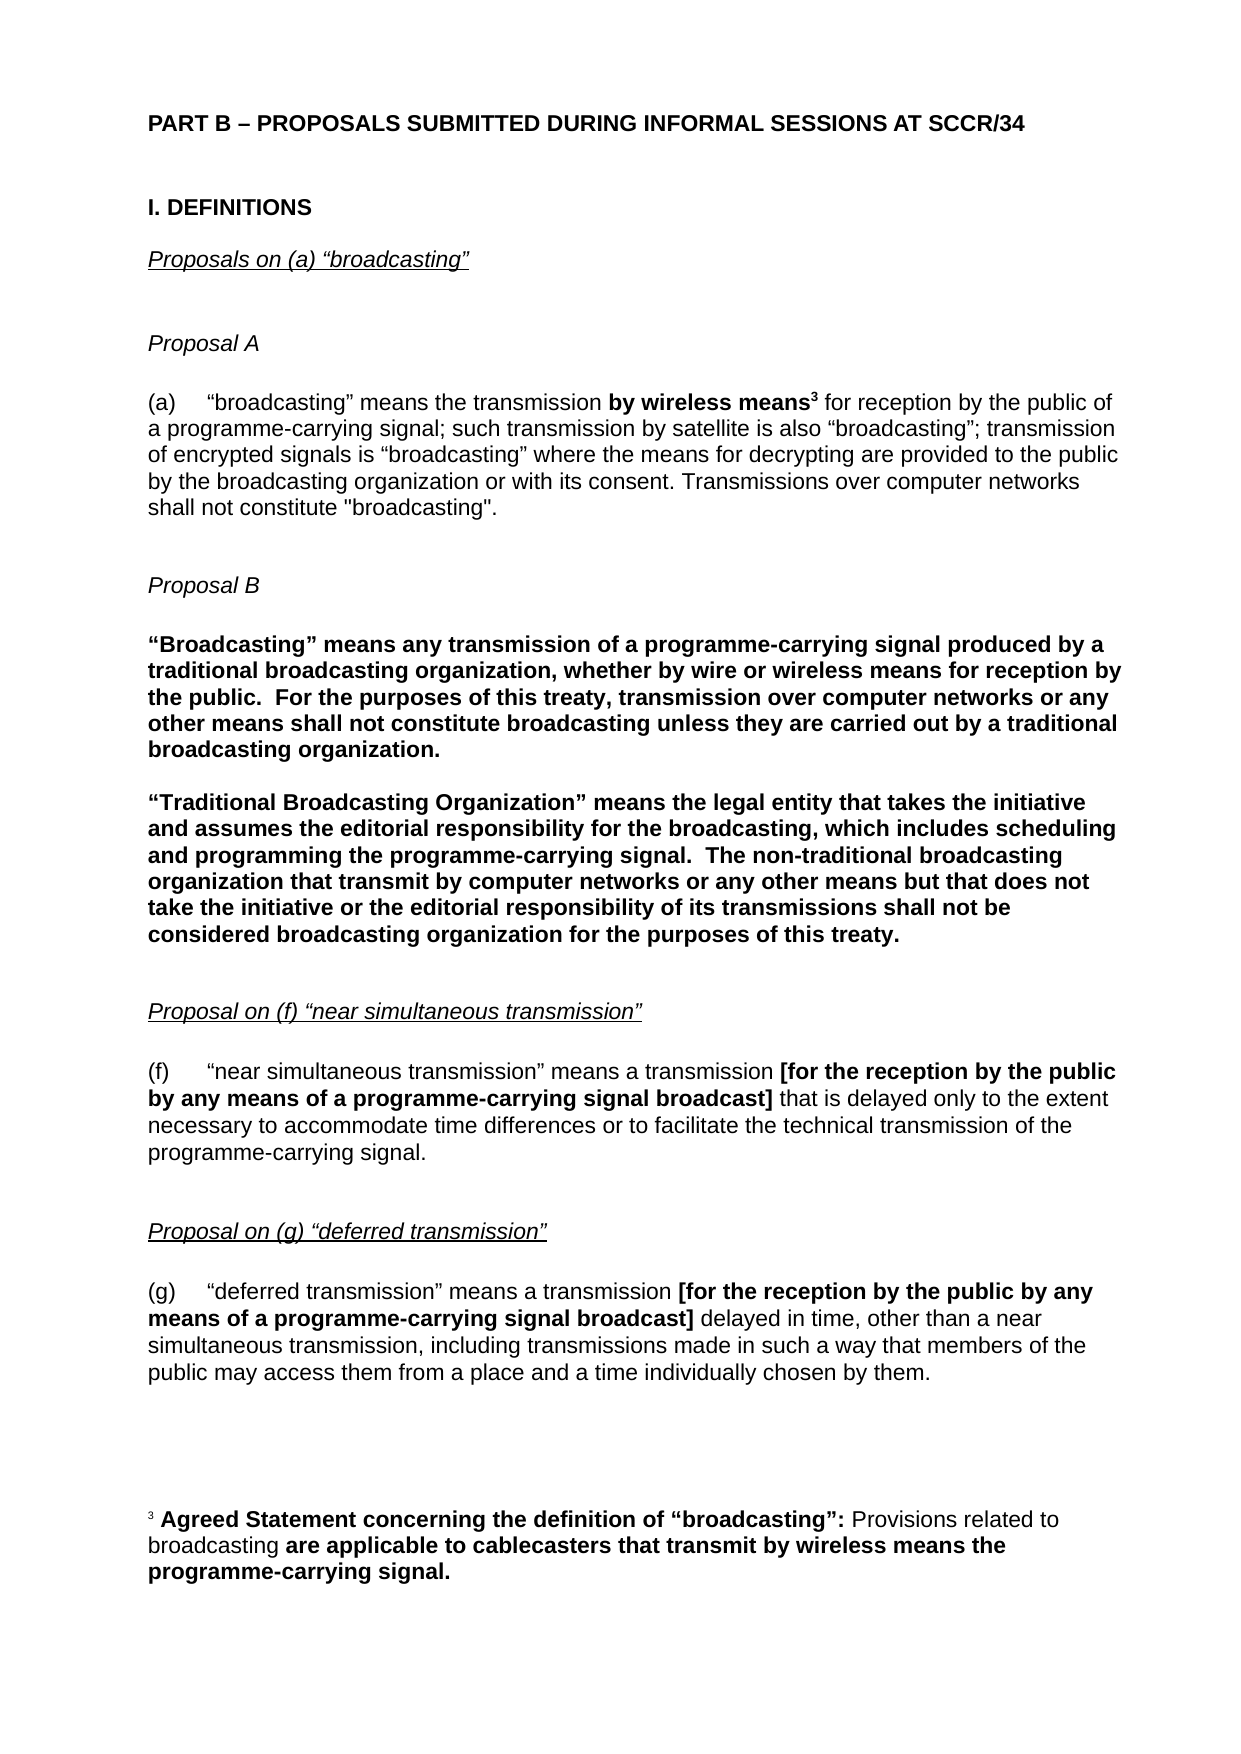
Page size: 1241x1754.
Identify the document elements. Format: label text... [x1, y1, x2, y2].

subtitle Proposal on (f) “near simultaneous transmission” [148, 998, 1122, 1025]
subtitle Proposal on (g) “deferred transmission” [148, 1218, 1122, 1244]
subtitle Proposals on (a) “broadcasting” [148, 246, 1122, 272]
text “Traditional Broadcasting Organization” means the legal entity that takes the initiative and assumes the editorial responsibility for the broadcasting, which includes scheduling and programming the programme-carrying signal. The non-traditional broadcasting organization that transmit by computer networks or any other means but that does not take the initiative or the editorial responsibility of its transmissions shall not be considered broadcasting organization for the purposes of this treaty. [148, 789, 1122, 947]
text (g) “deferred transmission” means a transmission [for the reception by the public by any means of a programme-carrying signal broadcast] delayed in time, other than a near simultaneous transmission, including transmissions made in such a way that members of the public may access them from a place and a time individually chosen by them. [148, 1277, 1122, 1386]
text (f) “near simultaneous transmission” means a transmission [for the reception by the public by any means of a programme-carrying signal broadcast] that is delayed only to the extent necessary to accommodate time differences or to facilitate the technical transmission of the programme-carrying signal. [148, 1057, 1122, 1166]
subtitle Proposal B [148, 572, 1122, 598]
subtitle Proposal A [148, 330, 1122, 356]
subtitle PART B – PROPOSALS SUBMITTED DURING INFORMAL SESSIONS AT SCCR/34 [148, 110, 1122, 137]
text (a) “broadcasting” means the transmission by wireless means for reception by the public of a programme-carrying signal; such transmission by satellite is also “broadcasting”; transmission of encrypted signals is “broadcasting” where the means for decrypting are provided to the public by the broadcasting organization or with its consent. Transmissions over computer networks shall not constitute "broadcasting". [148, 389, 1122, 520]
subtitle I. DEFINITIONS [148, 194, 1122, 221]
text “Broadcasting” means any transmission of a programme-carrying signal produced by a traditional broadcasting organization, whether by wire or wireless means for reception by the public. For the purposes of this treaty, transmission over computer networks or any other means shall not constitute broadcasting unless they are carried out by a traditional broadcasting organization. [148, 631, 1122, 762]
